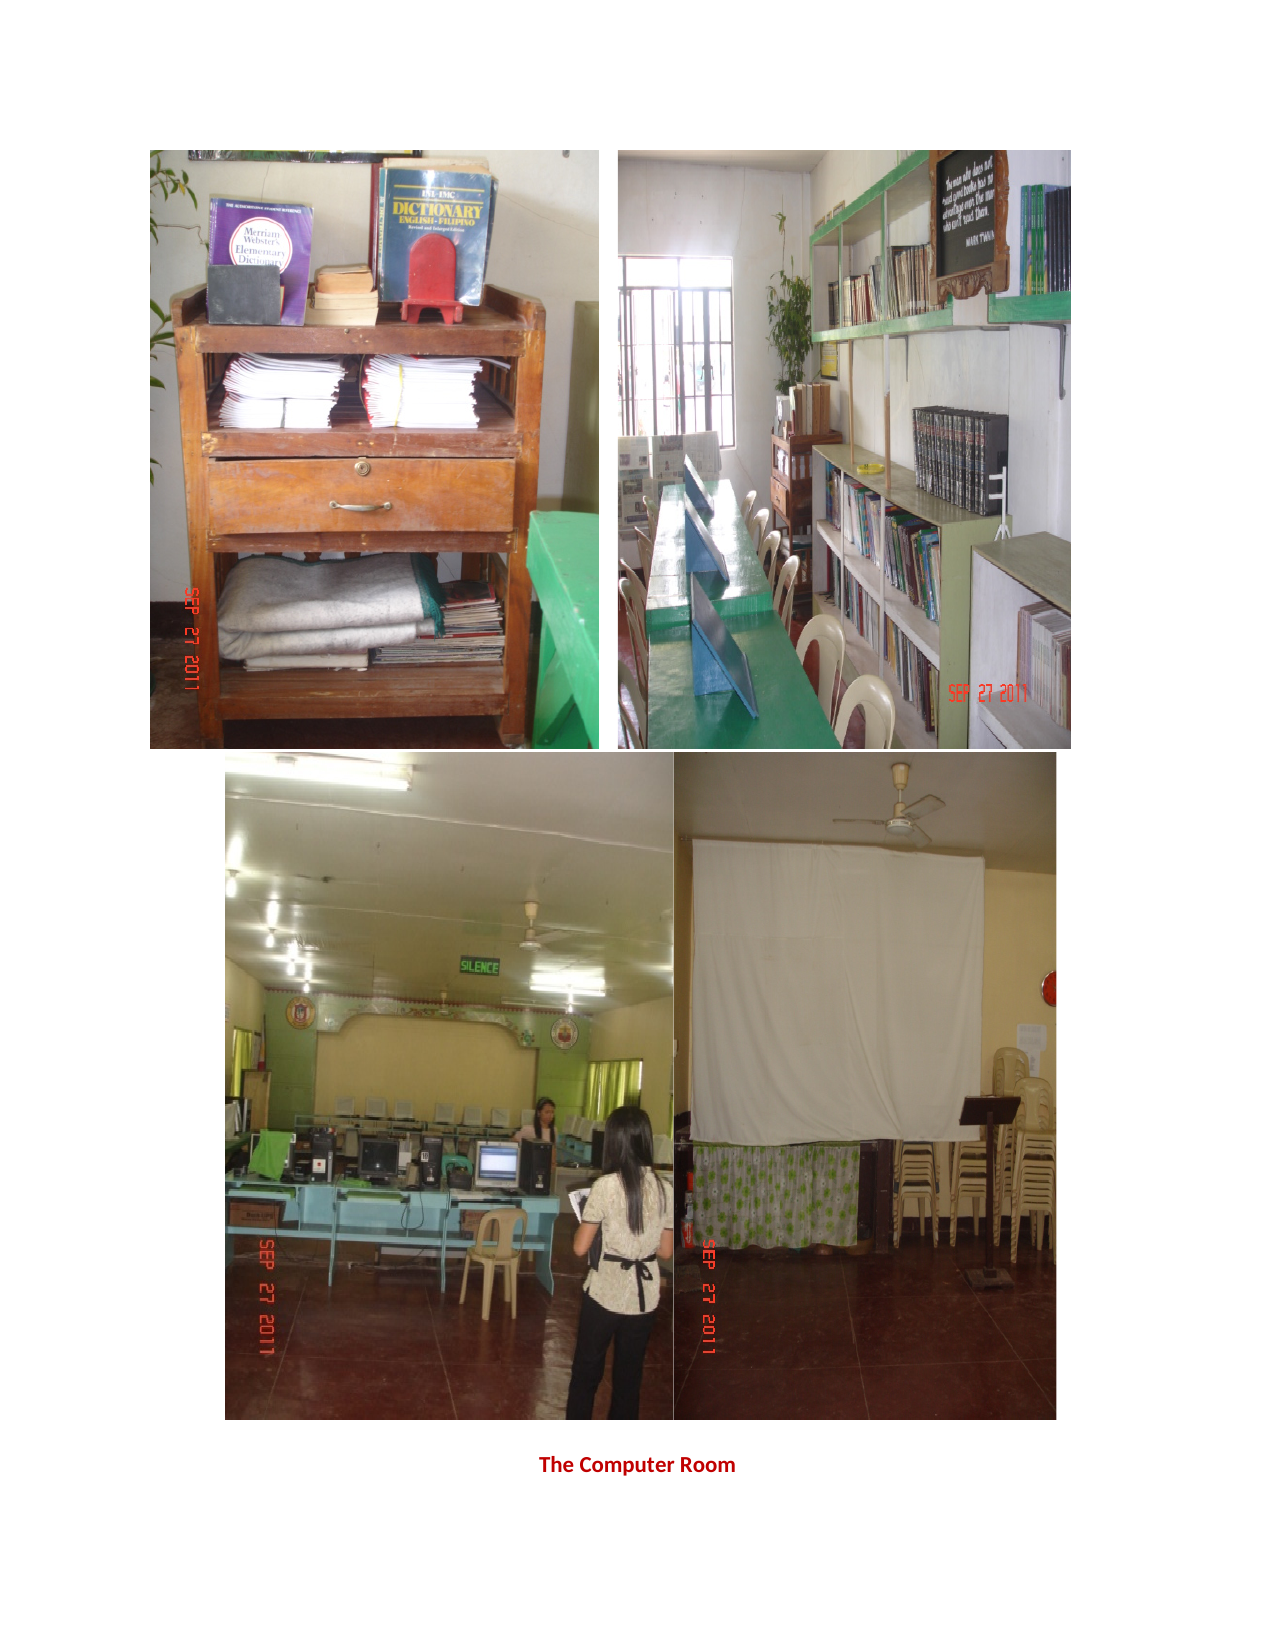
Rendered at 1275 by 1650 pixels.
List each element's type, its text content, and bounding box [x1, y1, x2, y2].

picture [225, 752, 1057, 1420]
text The Computer Room [150, 1451, 1125, 1478]
picture [617, 150, 1071, 749]
picture [150, 150, 599, 749]
